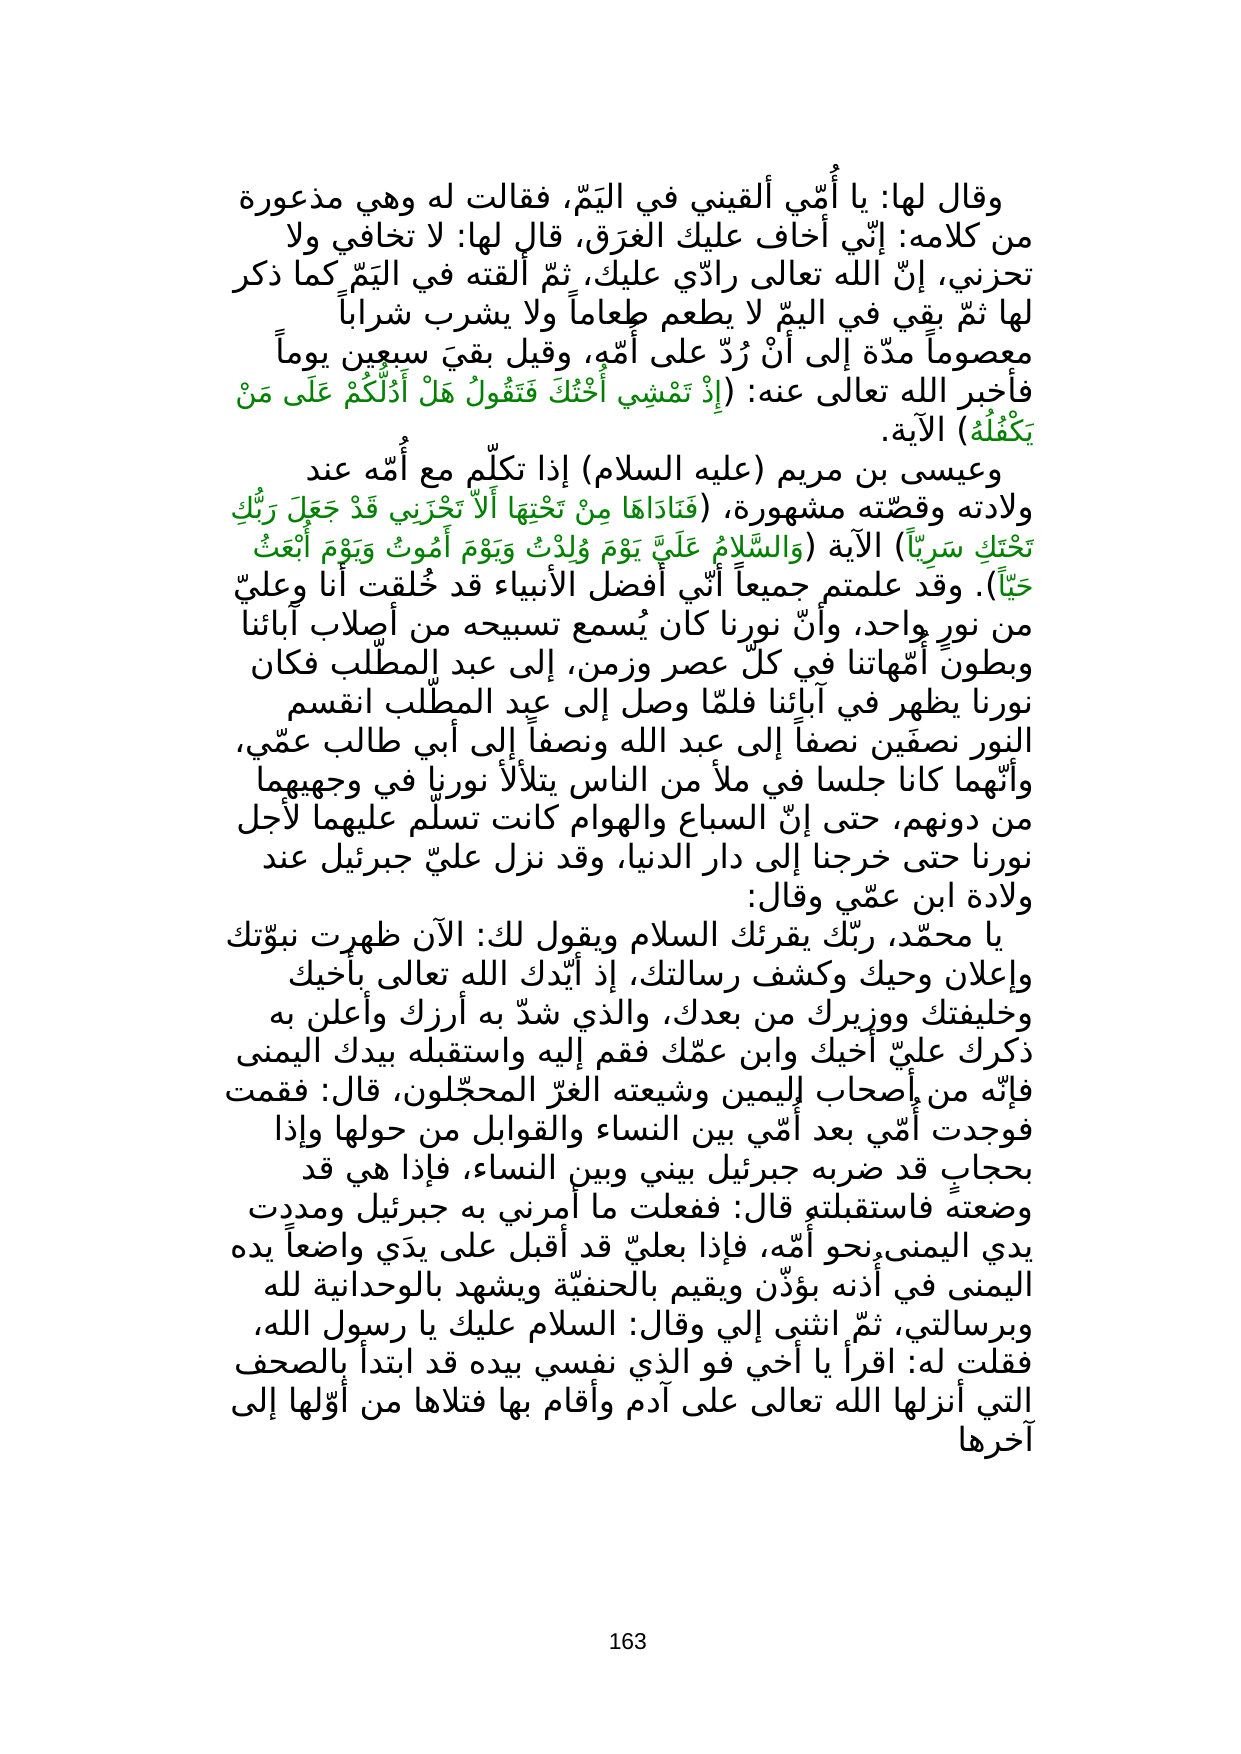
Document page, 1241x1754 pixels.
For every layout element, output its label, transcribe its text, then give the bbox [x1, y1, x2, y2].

text وقال لها: يا أُمّي ألقيني في اليَمّ، فقالت له وهي مذعورة من كلامه: إنّي أخاف عليك الغرَق، قال لها: لا تخافي ولا تحزني، إنّ الله تعالى رادّي عليك، ثمّ ألقته في اليَمّ كما ذكر لها ثمّ بقي في اليمّ لا يطعم طعاماً ولا يشرب شراباً معصوماً مدّة إلى أنْ رُدّ على أُمّه، وقيل بقيَ سبعين يوماً فأخبر الله تعالى عنه: (إِذْ تَمْشِي أُخْتُكَ فَتَقُولُ هَلْ أَدُلُّكُمْ عَلَى مَنْ يَكْفُلُهُ) الآية. [222, 177, 1033, 449]
text وعيسى بن مريم (عليه السلام) إذا تكلّم مع أُمّه عند ولادته وقصّته مشهورة، (فَنَادَاهَا مِنْ تَحْتِهَا أَلاّ تَحْزَنِي قَدْ جَعَلَ رَبُّكِ تَحْتَكِ سَرِيّاً) الآية (وَالسَّلامُ عَلَيَّ يَوْمَ وُلِدْتُ وَيَوْمَ أَمُوتُ وَيَوْمَ أُبْعَثُ حَيّاً). وقد علمتم جميعاً أنّي أفضل الأنبياء قد خُلقت أنا وعليّ من نورٍ واحد، وأنّ نورنا كان يُسمع تسبيحه من أصلاب آبائنا وبطون أُمّهاتنا في كلّ عصر وزمن، إلى عبد المطّلب فكان نورنا يظهر في آبائنا فلمّا وصل إلى عبد المطّلب انقسم النور نصفَين نصفاً إلى عبد الله ونصفاً إلى أبي طالب عمّي، وأنّهما كانا جلسا في ملأ من الناس يتلألأ نورنا في وجهيهما من دونهم، حتى إنّ السباع والهوام كانت تسلّم عليهما لأجل نورنا حتى خرجنا إلى دار الدنيا، وقد نزل عليّ جبرئيل عند ولادة ابن عمّي وقال: [222, 449, 1033, 915]
text يا محمّد، ربّك يقرئك السلام ويقول لك: الآن ظهرت نبوّتك وإعلان وحيك وكشف رسالتك، إذ أيّدك الله تعالى بأخيك وخليفتك ووزيرك من بعدك، والذي شدّ به أرزك وأعلن به ذكرك عليّ أخيك وابن عمّك فقم إليه واستقبله بيدك اليمنى فإنّه من أصحاب اليمين وشيعته الغرّ المحجّلون، قال: فقمت فوجدت أُمّي بعد أُمّي بين النساء والقوابل من حولها وإذا بحجابٍ قد ضربه جبرئيل بيني وبين النساء، فإذا هي قد وضعته فاستقبلته قال: ففعلت ما أمرني به جبرئيل ومددت يدي اليمنى نحو أُمّه، فإذا بعليّ قد أقبل على يدَي واضعاً يده اليمنى في أُذنه بؤذّن ويقيم بالحنفيّة ويشهد بالوحدانية لله وبرسالتي، ثمّ انثنى إلي وقال: السلام عليك يا رسول الله، فقلت له: اقرأ يا أخي فو الذي نفسي بيده قد ابتدأ بالصحف التي أنزلها الله تعالى على آدم وأقام بها فتلاها من أوّلها إلى آخرها [222, 915, 1033, 1459]
